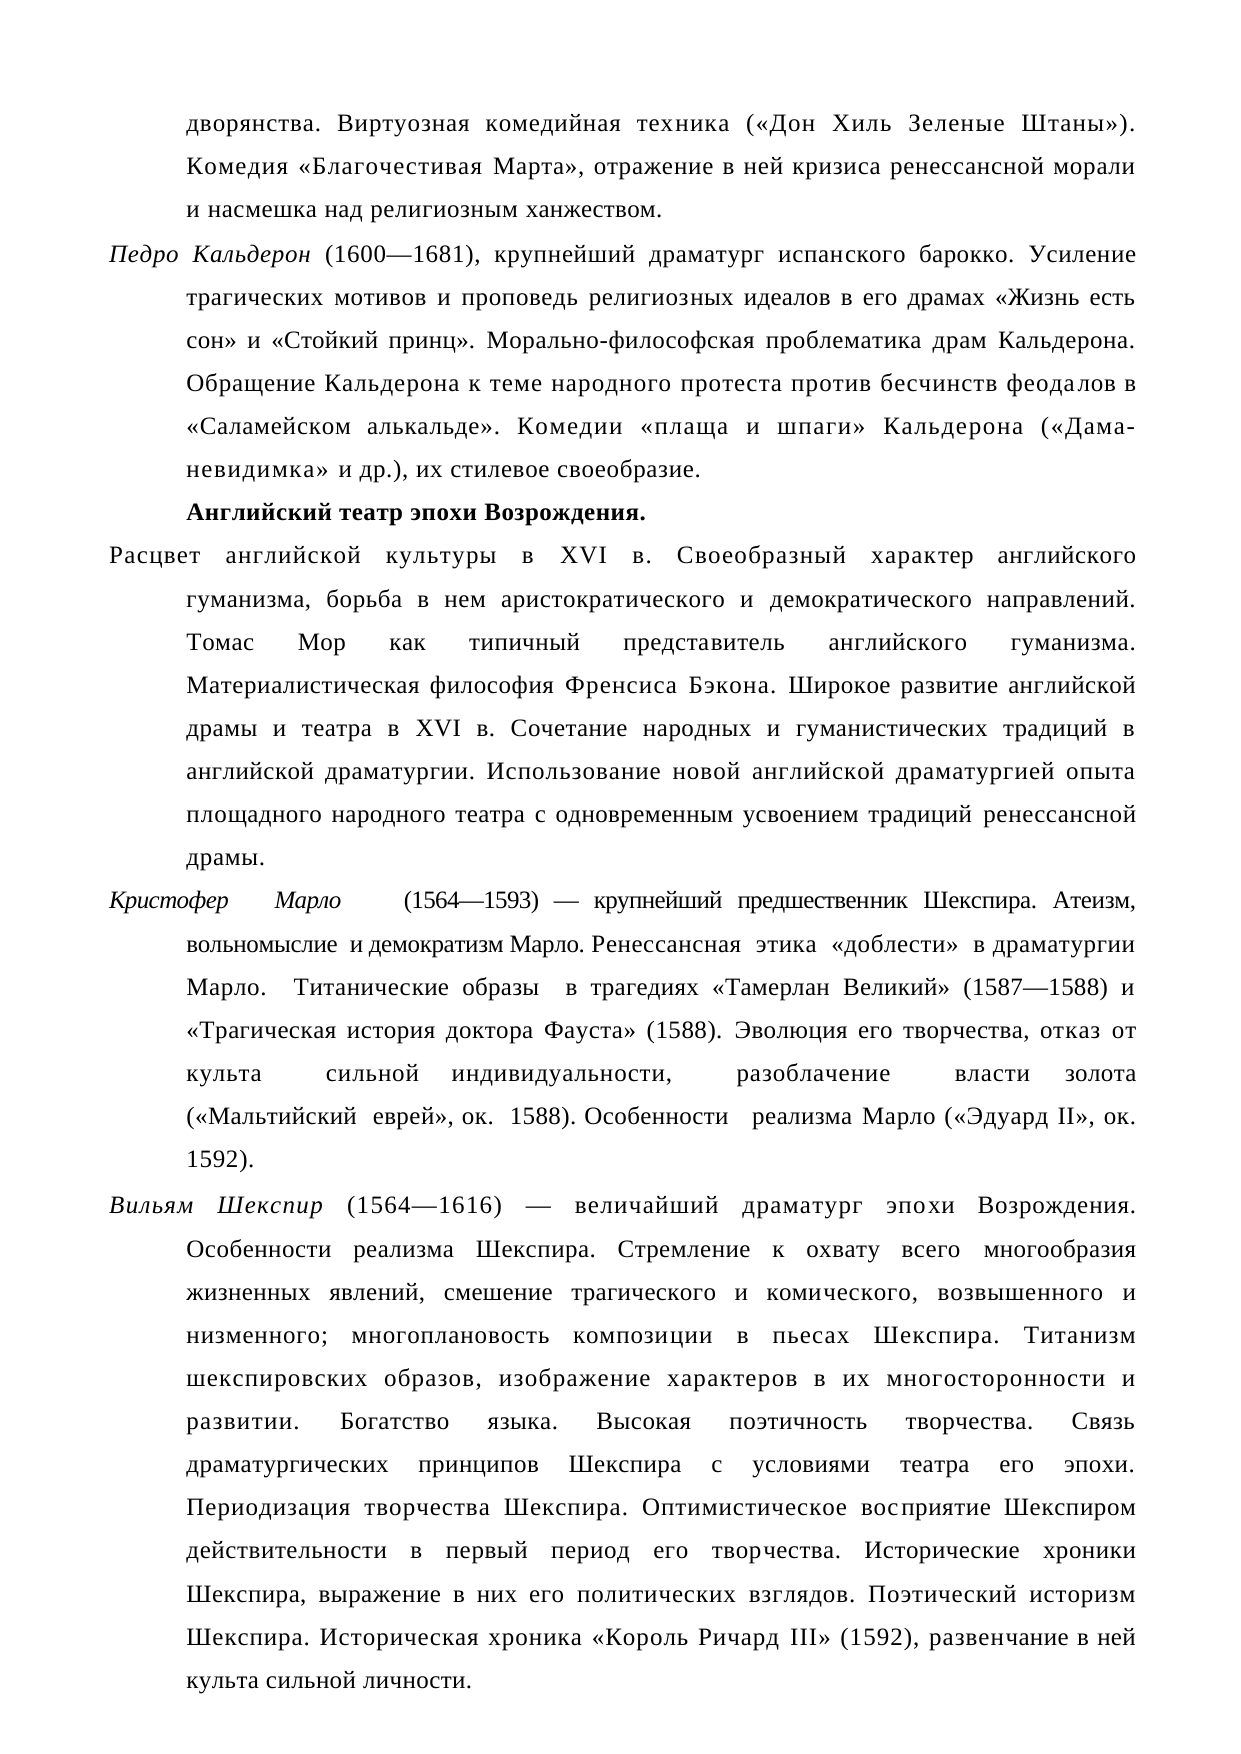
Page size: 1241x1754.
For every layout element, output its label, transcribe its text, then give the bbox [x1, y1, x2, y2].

text Вильям Шекспир (1564—1616) — величайший драматург эпохи Возрождения. Особенности реализма Шекспира. Стремление к охвату всего многообразия жизненных явлений, смешение трагического и комического, возвышенного и низменного; многоплановость композиции в пьесах Шекспира. Титанизм шекспировских образов, изображение характеров в их многосторонности и развитии. Богатство языка. Высокая поэтичность творчества. Связь драматургических принципов Шекспира с условиями театра его эпохи. Периодизация творчества Шекспира. Оптимистическое восприятие Шекспиром действительности в первый период его творчества. Исторические хроники Шекспира, выражение в них его политических взглядов. Поэтический историзм Шекспира. Историческая хроника «Король Ричард III» (1592), развенчание в ней культа сильной личности. [109, 1191, 1136, 1694]
text Педро Кальдерон (1600—1681), крупнейший драматург испанского барокко. Усиление трагических мотивов и проповедь религиозных идеалов в его драмах «Жизнь есть сон» и «Стойкий принц». Морально-философская проблематика драм Кальдерона. Обращение Кальдерона к теме народного протеста против бесчинств феодалов в «Саламейском алькальде». Комедии «плаща и шпаги» Кальдерона («Дама-невидимка» и др.), их стилевое своеобразие. [109, 239, 1136, 483]
text Расцвет английской культуры в XVI в. Своеобразный характер английского гуманизма, борьба в нем аристократического и демократического направлений. Томас Мор как типичный представитель английского гуманизма. Материалистическая философия Френсиса Бэкона. Широкое развитие английской драмы и театра в XVI в. Сочетание народных и гуманистических традиций в английской драматургии. Использование новой английской драматургией опыта площадного народного театра с одновременным усвоением традиций ренессансной драмы. [109, 541, 1136, 871]
text Кристофер Марло (1564—1593) — крупнейший предшественник Шекспира. Атеизм, вольномыслие и демократизм Марло. Ренессансная этика «доблести» в драматургии Марло. Титанические образы в трагедиях «Тамерлан Великий» (1587—1588) и «Трагическая история доктора Фауста» (1588). Эволюция его творчества, отказ от культа сильной индивидуальности, разоблачение власти золота («Мальтийский еврей», ок. 1588). Особенности реализма Марло («Эдуард II», ок. 1592). [109, 886, 1136, 1173]
text Английский театр эпохи Возрождения. [109, 497, 1136, 526]
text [109, 108, 1136, 223]
